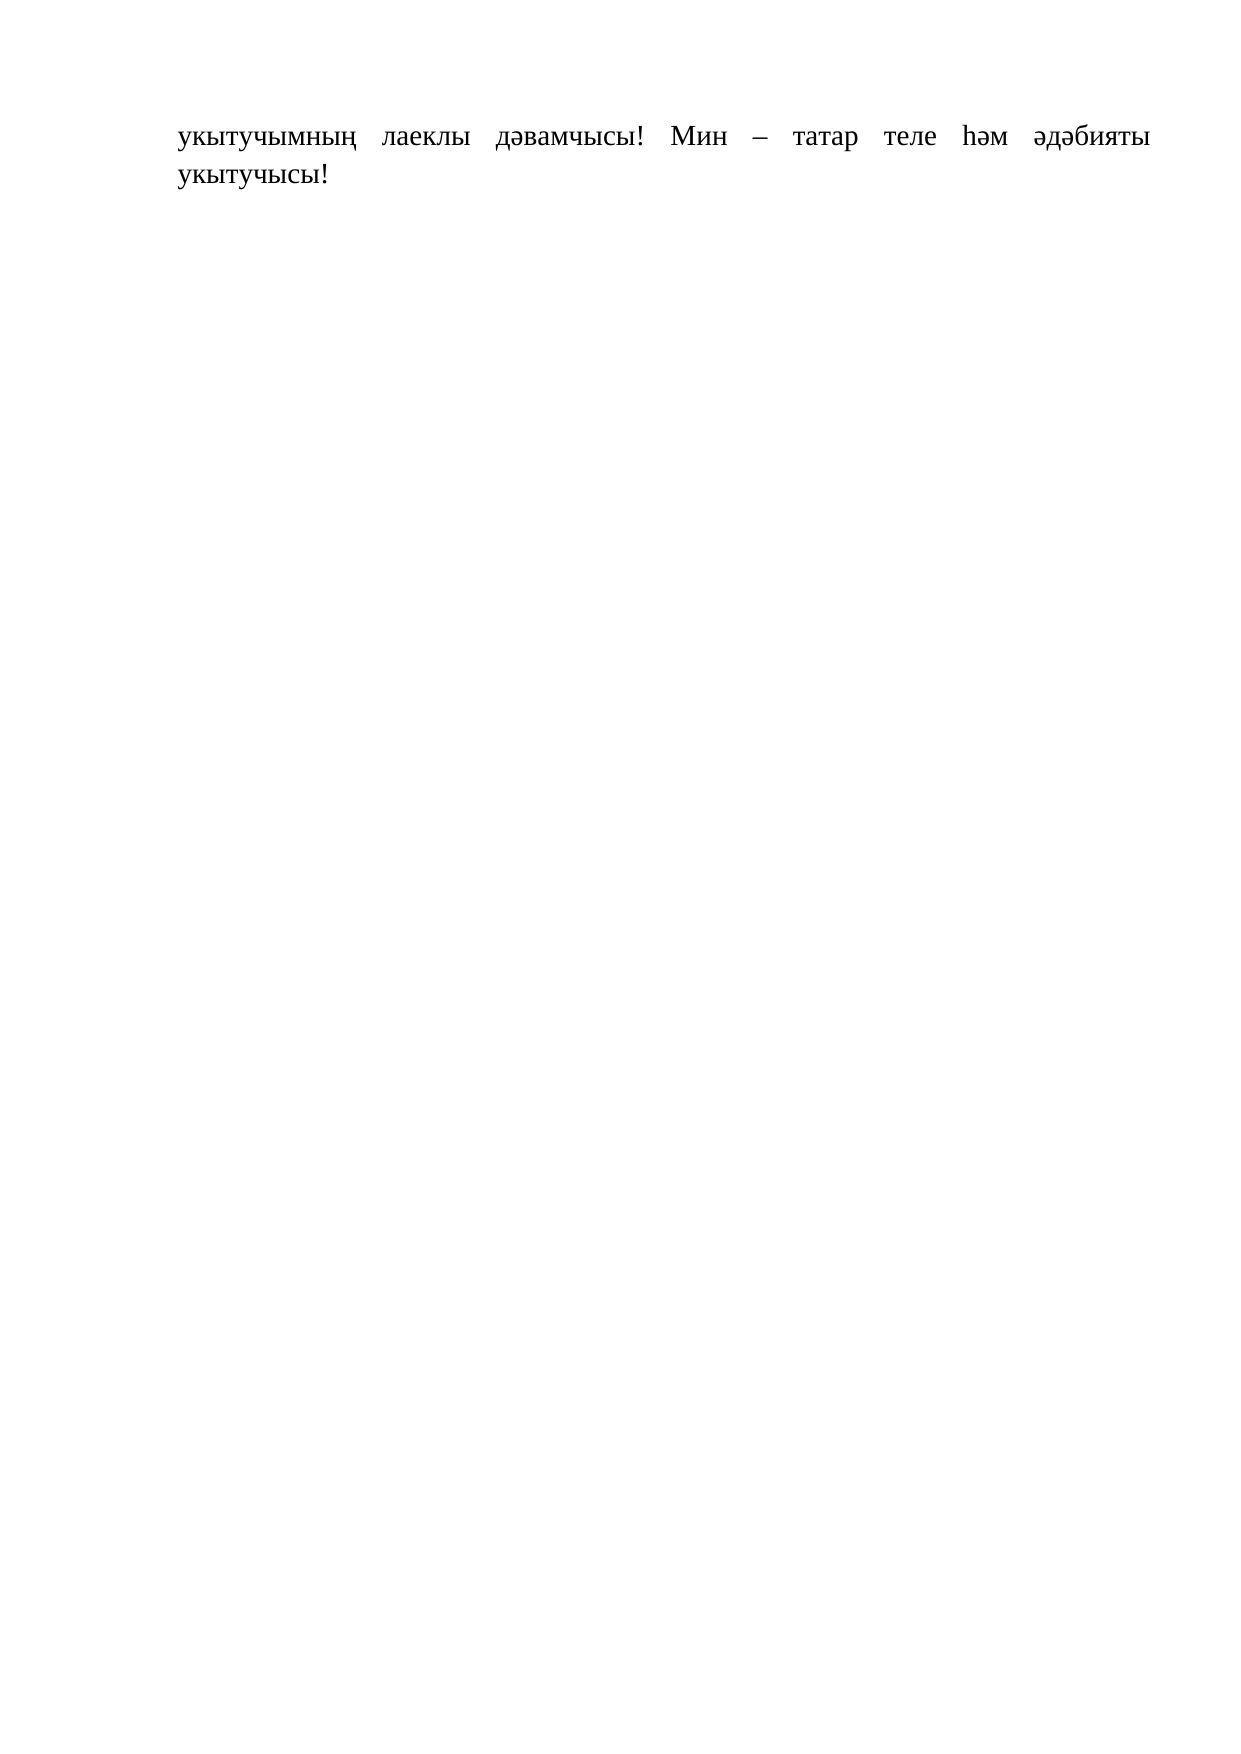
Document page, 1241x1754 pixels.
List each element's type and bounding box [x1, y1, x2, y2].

text [177, 118, 1152, 190]
